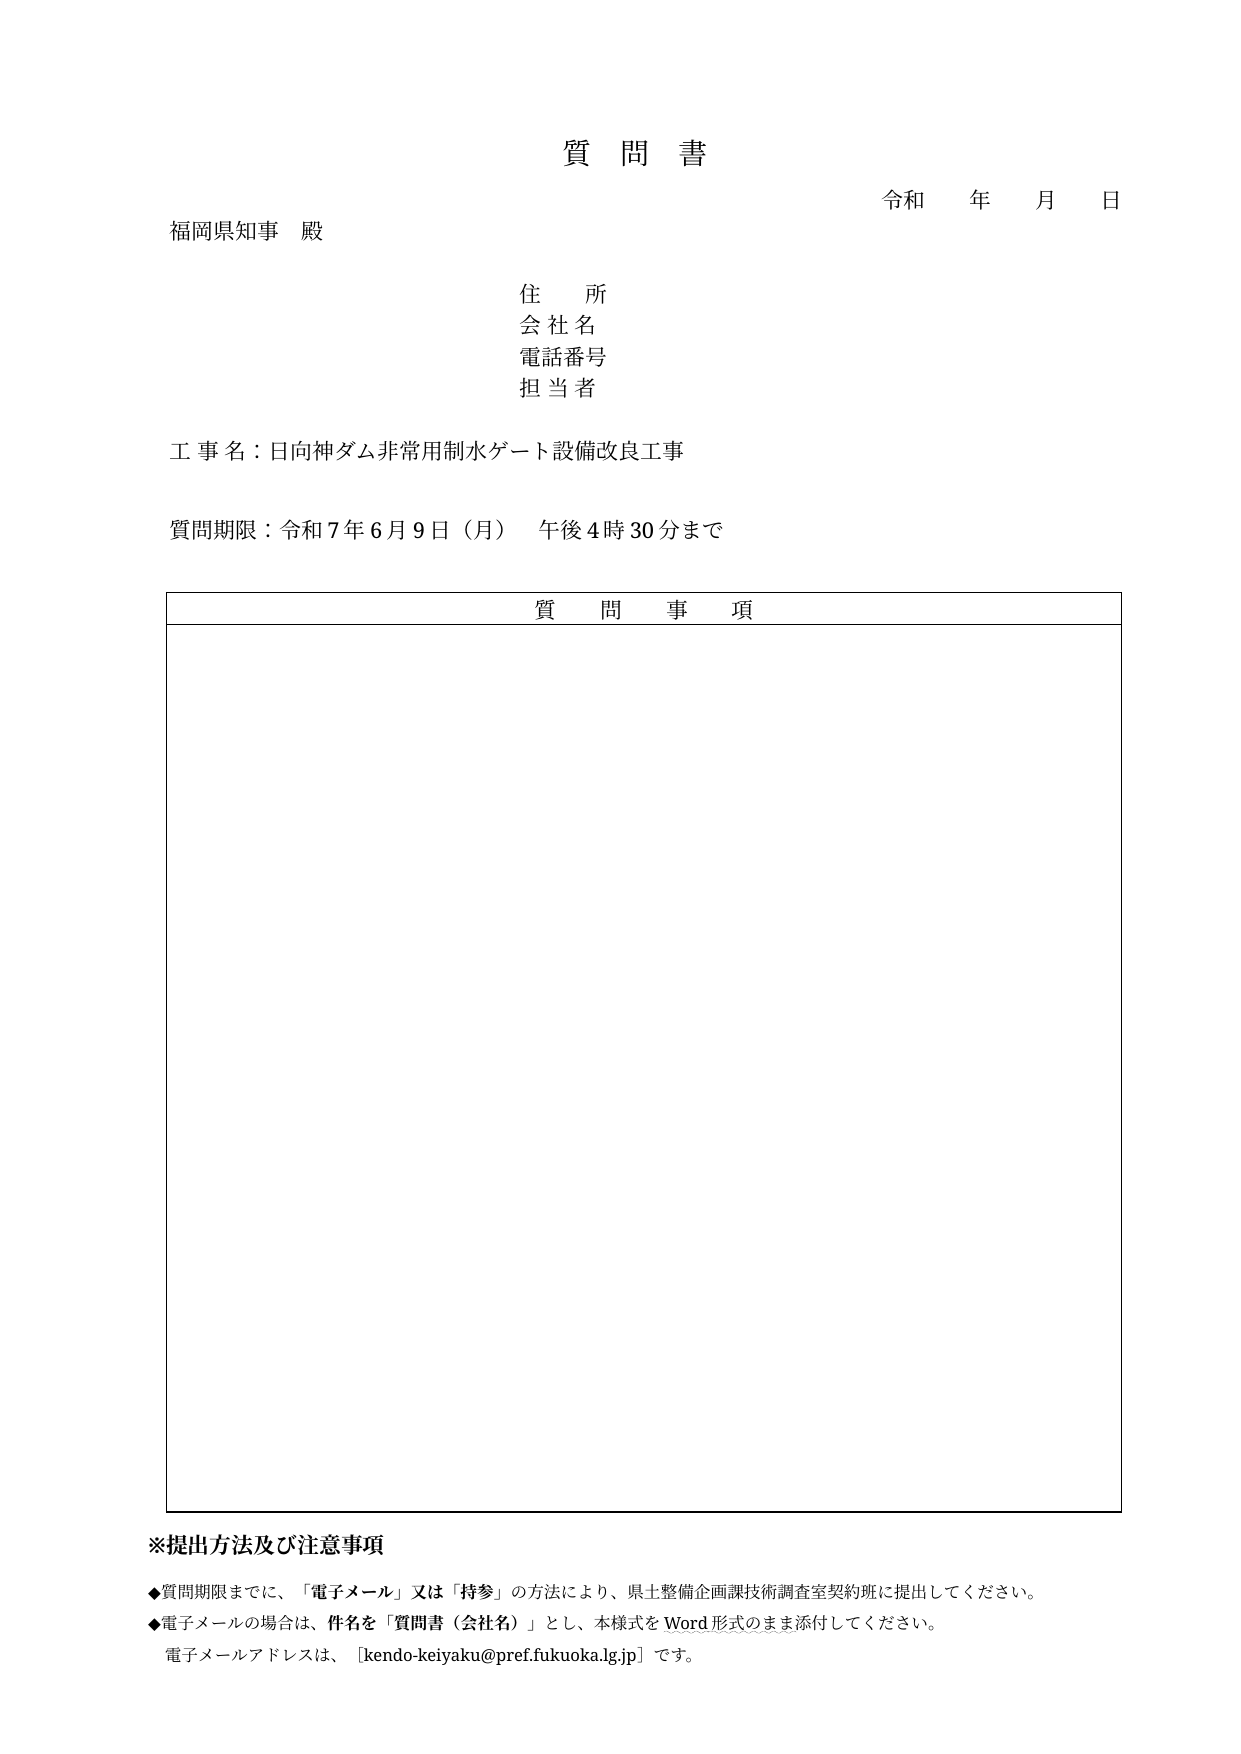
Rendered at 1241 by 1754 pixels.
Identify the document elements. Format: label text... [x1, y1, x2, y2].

text 令和 年 月 日 [148, 183, 1122, 214]
text 住 所 [148, 277, 1122, 309]
text 福岡県知事 殿 [148, 214, 1122, 246]
text ◆電子メールの場合は、件名を「質問書（会社名）」とし、本様式をWord形式のまま添付してください。 [148, 1607, 1122, 1638]
text 電子メールアドレスは、［kendo-keiyaku@pref.fukuoka.lg.jp］です。 [148, 1638, 1122, 1670]
text ◆質問期限までに、「電子メール」又は「持参」の方法により、県土整備企画課技術調査室契約班に提出してください。 [148, 1575, 1122, 1607]
text 質 問 書 [148, 120, 1122, 183]
text 担 当 者 [148, 372, 1122, 403]
text 電話番号 [148, 340, 1122, 372]
text ※提出方法及び注意事項 [148, 1512, 1122, 1575]
text 質問期限：令和7年6月9日（月） 午後4時30分まで [148, 497, 1122, 560]
table_cell [167, 625, 1121, 1511]
table_header 質 問 事 項 [167, 593, 1121, 624]
text 会 社 名 [148, 309, 1122, 340]
text 工 事 名：日向神ダム非常用制水ゲート設備改良工事 [148, 434, 1122, 466]
